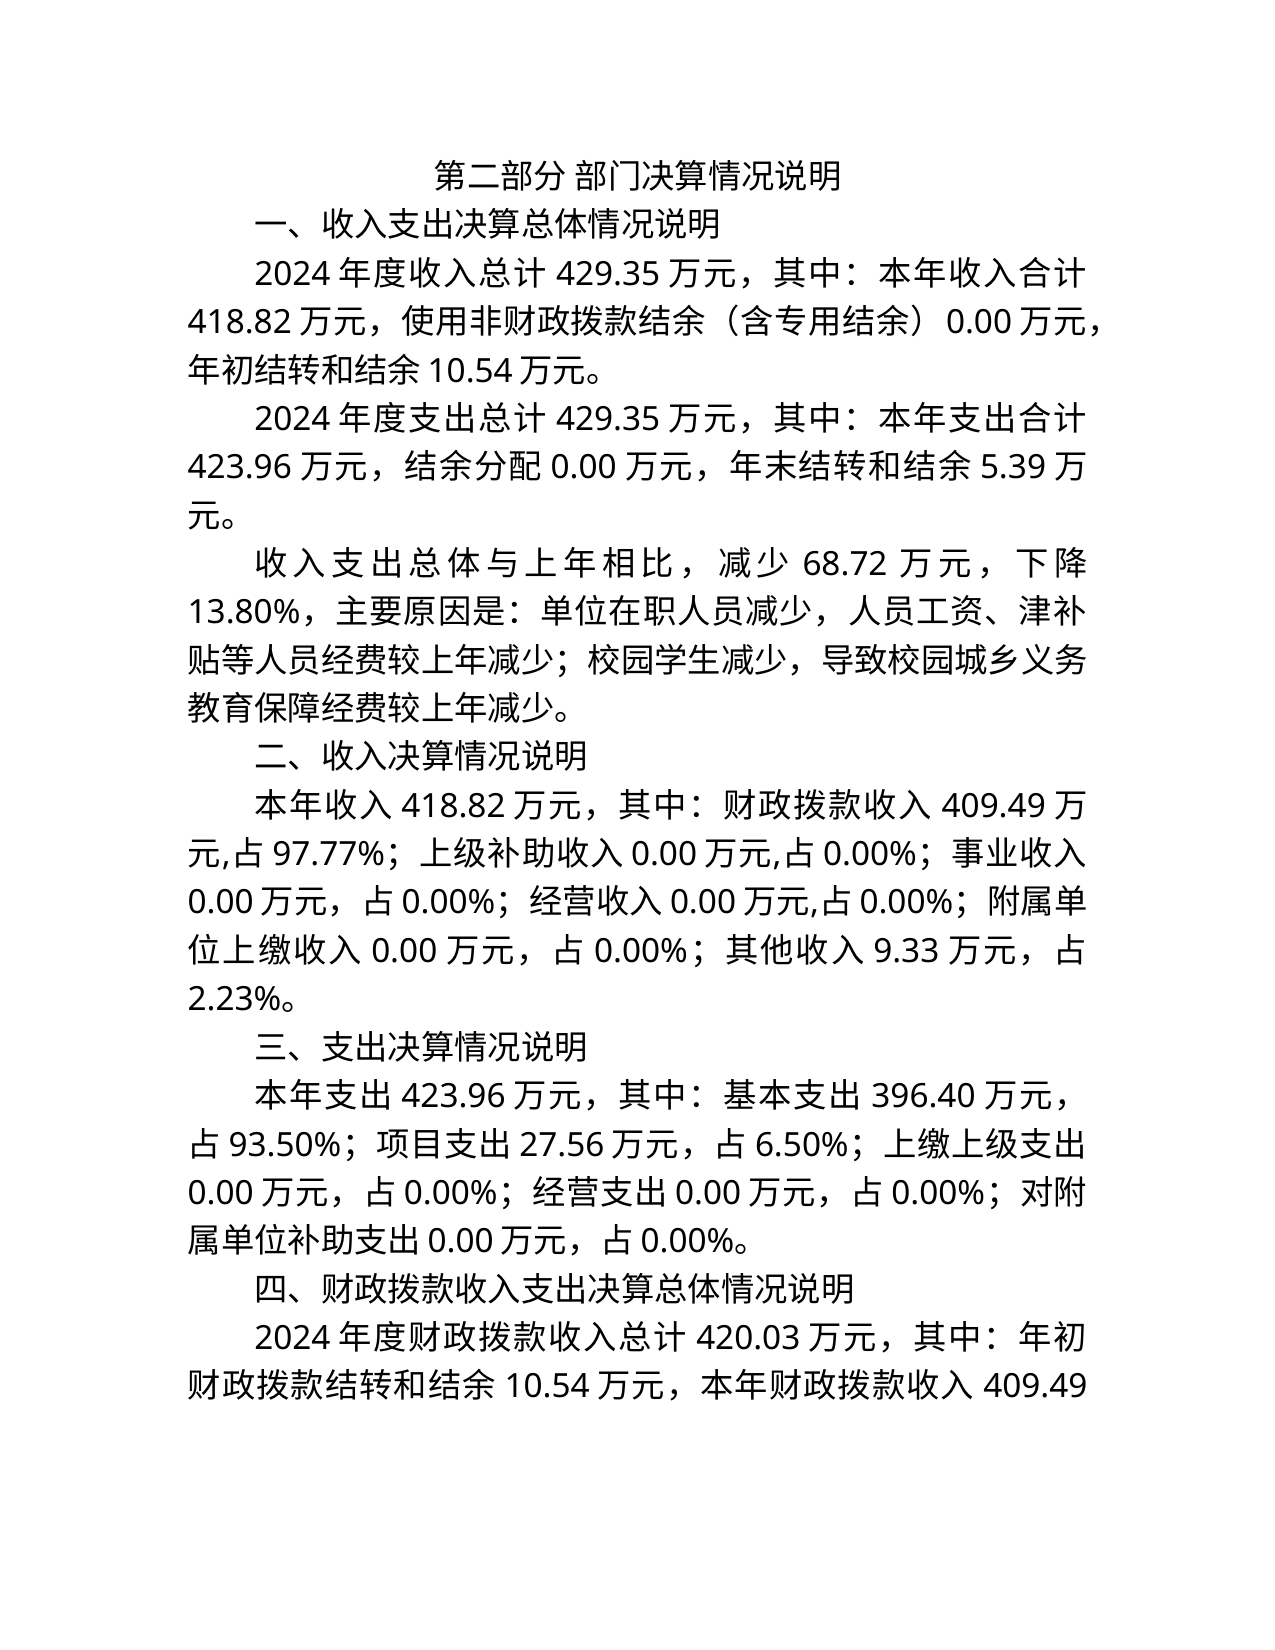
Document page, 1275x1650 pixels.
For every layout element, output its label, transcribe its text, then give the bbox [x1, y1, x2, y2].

text 四、财政拨款收入支出决算总体情况说明 [187, 1263, 1087, 1311]
text 2024年度收入总计429.35万元，其中：本年收入合计418.82万元，使用非财政拨款结余（含专用结余）0.00万元，年初结转和结余10.54万元。 [187, 246, 1087, 392]
text 第二部分 部门决算情况说明 [187, 150, 1087, 198]
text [187, 1311, 1087, 1408]
text 二、收入决算情况说明 [187, 730, 1087, 778]
text 本年收入418.82万元，其中：财政拨款收入409.49万元,占97.77%；上级补助收入0.00万元,占0.00%；事业收入0.00万元，占0.00%；经营收入0.00万元,占0.00%；附属单位上缴收入0.00万元，占0.00%；其他收入9.33万元，占2.23%。 [187, 778, 1087, 1021]
text 本年支出423.96万元，其中：基本支出396.40万元，占93.50%；项目支出27.56万元，占6.50%；上缴上级支出0.00万元，占0.00%；经营支出0.00万元，占0.00%；对附属单位补助支出0.00万元，占0.00%。 [187, 1069, 1087, 1263]
text 2024年度支出总计429.35万元，其中：本年支出合计423.96万元，结余分配0.00万元，年末结转和结余5.39万元。 [187, 392, 1087, 537]
text 一、收入支出决算总体情况说明 [187, 198, 1087, 246]
text 三、支出决算情况说明 [187, 1021, 1087, 1069]
text 收入支出总体与上年相比，减少68.72万元，下降13.80%，主要原因是：单位在职人员减少，人员工资、津补贴等人员经费较上年减少；校园学生减少，导致校园城乡义务教育保障经费较上年减少。 [187, 537, 1087, 730]
